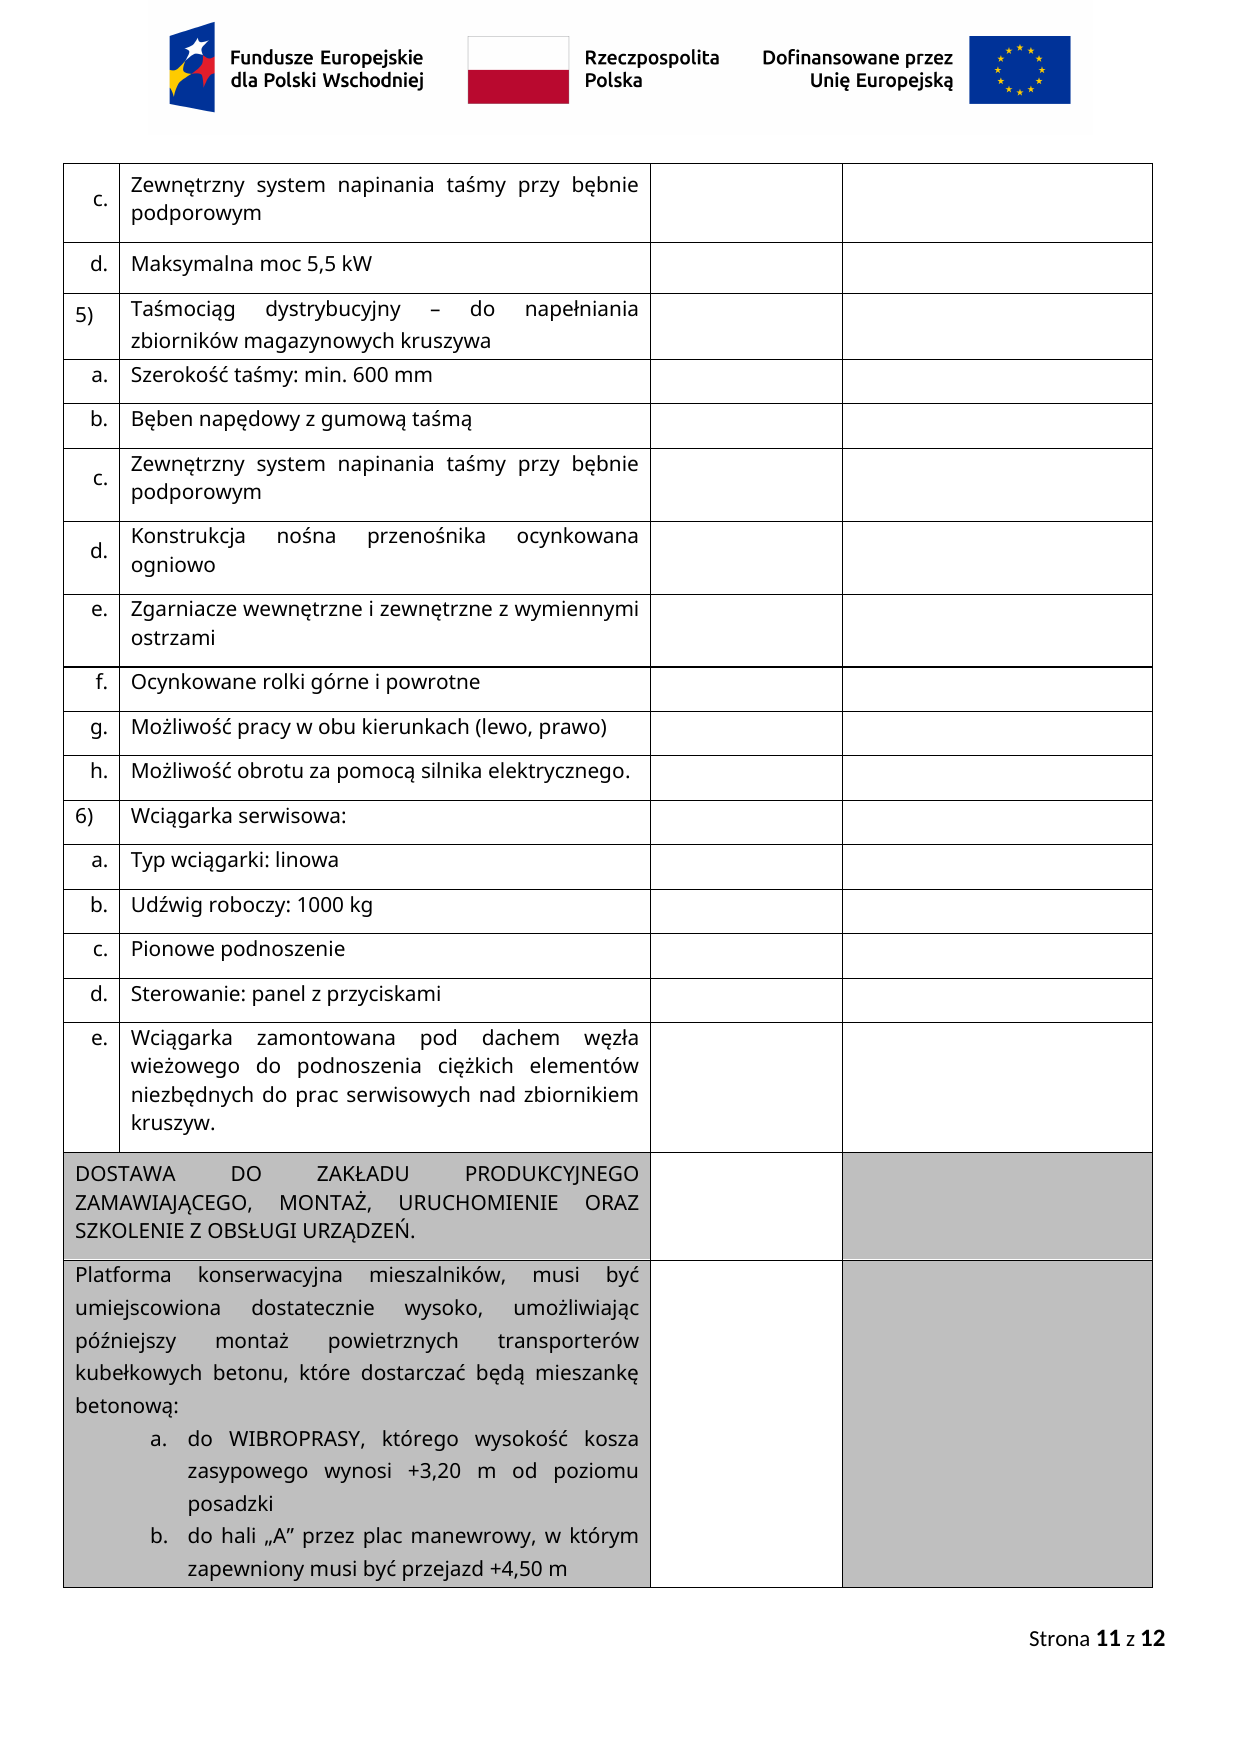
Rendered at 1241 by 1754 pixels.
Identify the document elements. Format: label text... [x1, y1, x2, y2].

table_cell Szerokość taśmy: min. 600 mm [120, 360, 650, 403]
table_cell [651, 294, 842, 359]
table_cell [843, 845, 1152, 889]
table_cell Ocynkowane rolki górne i powrotne [120, 668, 650, 711]
table_cell [651, 243, 842, 293]
table_cell [651, 801, 842, 844]
table_cell d. [64, 522, 119, 593]
table_cell [843, 360, 1152, 403]
table_cell [651, 1153, 842, 1259]
table_cell [843, 1261, 1152, 1587]
table_cell [843, 979, 1152, 1022]
picture [147, 0, 1093, 135]
table_cell [843, 934, 1152, 978]
table_cell c. [64, 449, 119, 521]
table_cell [651, 756, 842, 800]
table_cell [651, 360, 842, 403]
table_cell Zgarniacze wewnętrzne i zewnętrzne z wymiennymi ostrzami [120, 595, 650, 666]
table_cell Taśmociąg dystrybucyjny – do napełniania zbiorników magazynowych kruszywa [120, 294, 650, 359]
table_cell [843, 449, 1152, 521]
table_cell Maksymalna moc 5,5 kW [120, 243, 650, 293]
table_cell [843, 243, 1152, 293]
table_cell Platforma konserwacyjna mieszalników, musi być umiejscowiona dostatecznie wysoko, umożliwiając późniejszy montaż powietrznych transporterów kubełkowych betonu, które dostarczać będą mieszankę betonową: do WIBROPRASY, którego wysokość kosza zasypowego wynosi +3,20 m od poziomu posadzki do hali „A” przez plac manewrowy, w którym zapewniony musi być przejazd +4,50 m [64, 1261, 650, 1587]
table_cell d. [64, 243, 119, 293]
table_cell Zewnętrzny system napinania taśmy przy bębnie podporowym [120, 449, 650, 521]
table_cell 6) [64, 801, 119, 844]
table_cell d. [64, 979, 119, 1022]
table_cell [651, 668, 842, 711]
table_cell [651, 845, 842, 889]
table_cell [843, 801, 1152, 844]
table_cell [651, 164, 842, 242]
table_cell [843, 294, 1152, 359]
table_cell e. [64, 595, 119, 666]
table_cell Pionowe podnoszenie [120, 934, 650, 978]
table_cell [651, 979, 842, 1022]
table_cell f. [64, 668, 119, 711]
table_cell DOSTAWA DO ZAKŁADU PRODUKCYJNEGO ZAMAWIAJĄCEGO, MONTAŻ, URUCHOMIENIE ORAZ SZKOLENIE Z OBSŁUGI URZĄDZEŃ. [64, 1153, 650, 1259]
table_cell [843, 404, 1152, 448]
table_cell Wciągarka serwisowa: [120, 801, 650, 844]
table_cell Wciągarka zamontowana pod dachem węzła wieżowego do podnoszenia ciężkich elementów niezbędnych do prac serwisowych nad zbiornikiem kruszyw. [120, 1023, 650, 1152]
table_cell [843, 668, 1152, 711]
table_cell [843, 890, 1152, 933]
table_cell a. [64, 360, 119, 403]
table_cell [843, 756, 1152, 800]
table_cell [843, 1153, 1152, 1259]
table_cell e. [64, 1023, 119, 1152]
table_cell Możliwość pracy w obu kierunkach (lewo, prawo) [120, 712, 650, 755]
table_cell [843, 595, 1152, 666]
table_cell Typ wciągarki: linowa [120, 845, 650, 889]
table_cell Sterowanie: panel z przyciskami [120, 979, 650, 1022]
table_cell Zewnętrzny system napinania taśmy przy bębnie podporowym [120, 164, 650, 242]
table_cell [651, 1023, 842, 1152]
table_cell Konstrukcja nośna przenośnika ocynkowana ogniowo [120, 522, 650, 593]
table_cell [843, 712, 1152, 755]
table_cell c. [64, 934, 119, 978]
table_cell [651, 404, 842, 448]
table_cell h. [64, 756, 119, 800]
table_cell b. [64, 404, 119, 448]
table_cell [843, 1023, 1152, 1152]
table_cell [651, 712, 842, 755]
table_cell [651, 1261, 842, 1587]
table_cell [651, 890, 842, 933]
table_cell [843, 522, 1152, 593]
table_cell Udźwig roboczy: 1000 kg [120, 890, 650, 933]
table_cell [651, 449, 842, 521]
table_cell Możliwość obrotu za pomocą silnika elektrycznego. [120, 756, 650, 800]
table_cell [651, 595, 842, 666]
table_cell 5) [64, 294, 119, 359]
table_cell b. [64, 890, 119, 933]
table_cell a. [64, 845, 119, 889]
table_cell [651, 522, 842, 593]
table_cell [651, 934, 842, 978]
table_cell c. [64, 164, 119, 242]
table_cell g. [64, 712, 119, 755]
table_cell Bęben napędowy z gumową taśmą [120, 404, 650, 448]
table_cell [843, 164, 1152, 242]
